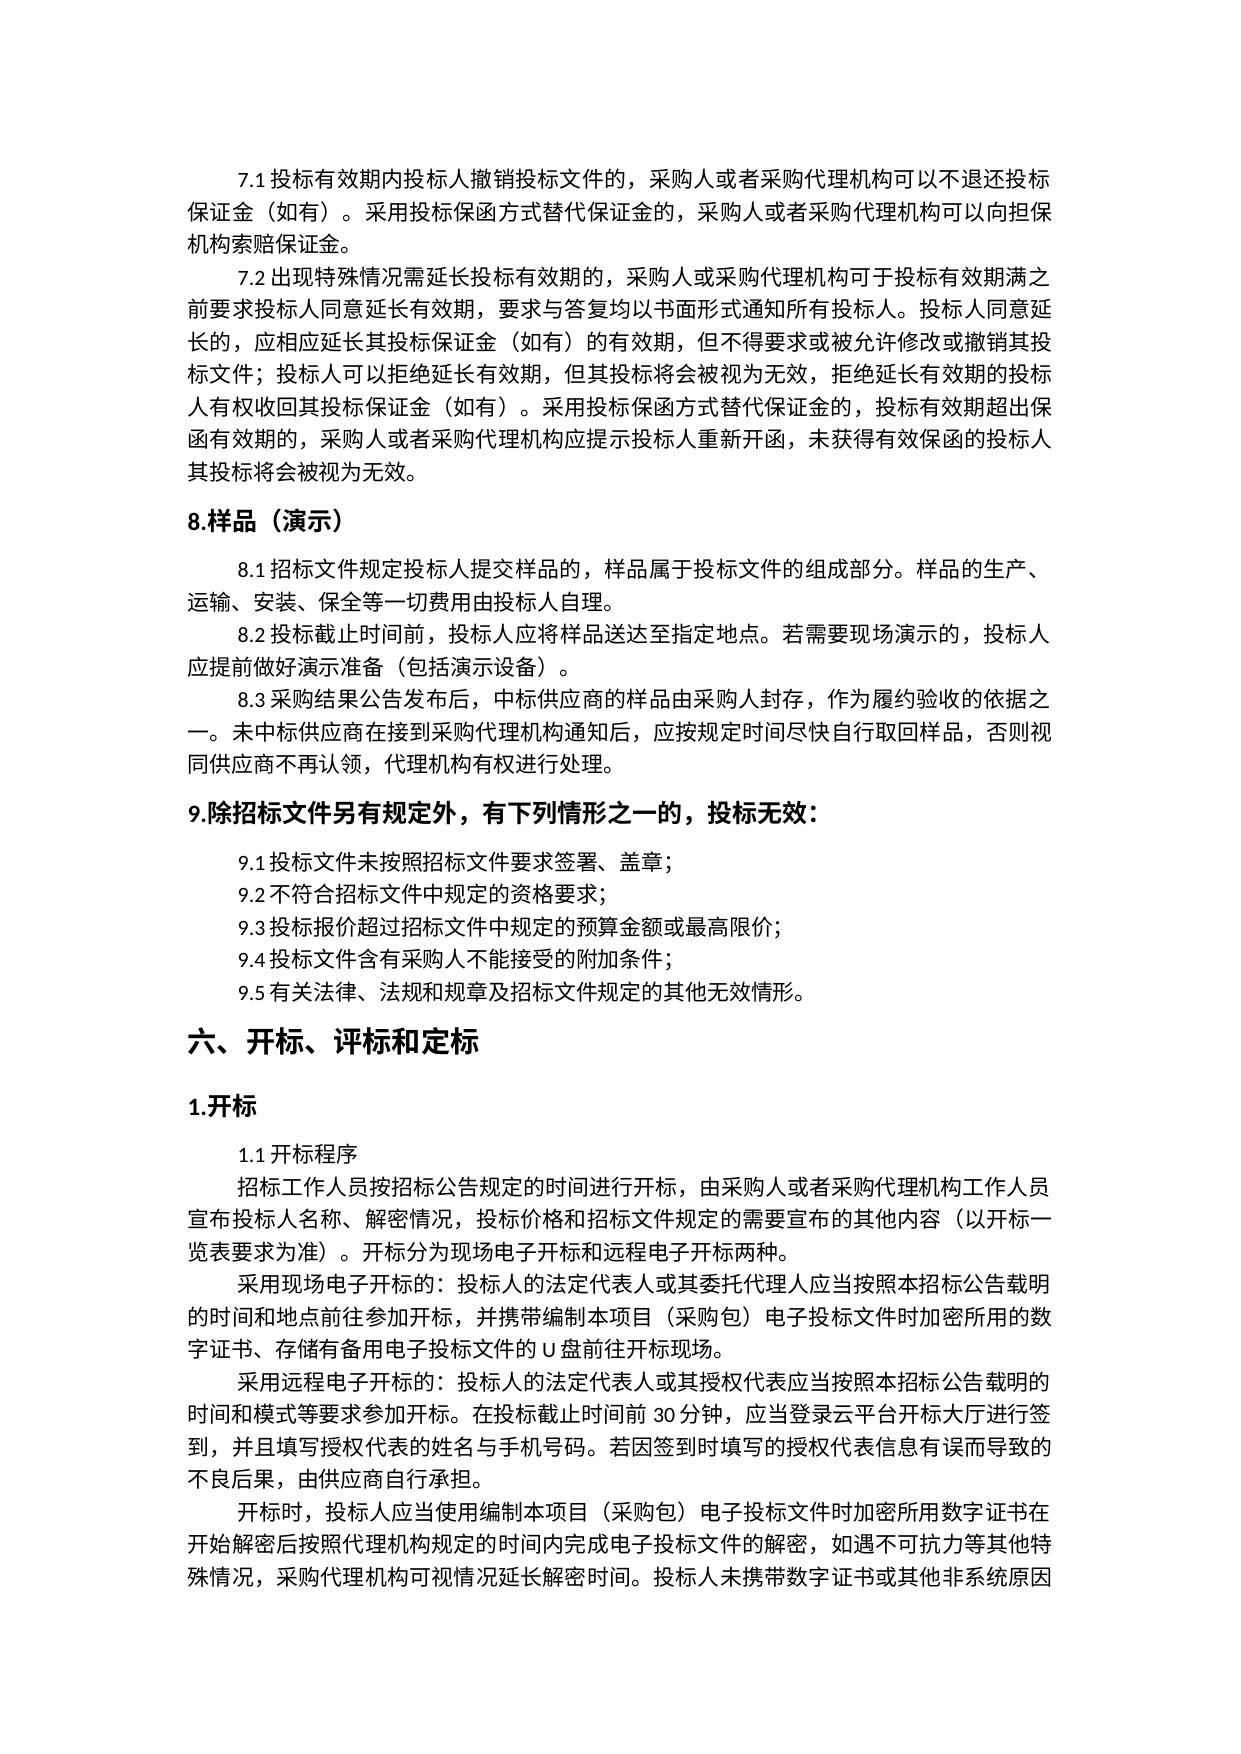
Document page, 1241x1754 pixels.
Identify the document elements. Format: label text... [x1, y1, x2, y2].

text 7.2出现特殊情况需延长投标有效期的，采购人或采购代理机构可于投标有效期满之前要求投标人同意延长有效期，要求与答复均以书面形式通知所有投标人。投标人同意延长的，应相应延长其投标保证金（如有）的有效期，但不得要求或被允许修改或撤销其投标文件；投标人可以拒绝延长有效期，但其投标将会被视为无效，拒绝延长有效期的投标人有权收回其投标保证金（如有）。采用投标保函方式替代保证金的，投标有效期超出保函有效期的，采购人或者采购代理机构应提示投标人重新开函，未获得有效保函的投标人其投标将会被视为无效。 [187, 259, 1053, 487]
text 采用远程电子开标的：投标人的法定代表人或其授权代表应当按照本招标公告载明的时间和模式等要求参加开标。在投标截止时间前30分钟，应当登录云平台开标大厅进行签到，并且填写授权代表的姓名与手机号码。若因签到时填写的授权代表信息有误而导致的不良后果，由供应商自行承担。 [187, 1364, 1053, 1494]
text 9.除招标文件另有规定外，有下列情形之一的，投标无效： [187, 779, 1053, 844]
text 1.开标 [187, 1072, 1053, 1137]
text 8.1招标文件规定投标人提交样品的，样品属于投标文件的组成部分。样品的生产、运输、安装、保全等一切费用由投标人自理。 [187, 552, 1053, 617]
text 9.3投标报价超过招标文件中规定的预算金额或最高限价； [187, 909, 1053, 942]
text 8.2投标截止时间前，投标人应将样品送达至指定地点。若需要现场演示的，投标人应提前做好演示准备（包括演示设备）。 [187, 617, 1053, 682]
text 8.3采购结果公告发布后，中标供应商的样品由采购人封存，作为履约验收的依据之一。未中标供应商在接到采购代理机构通知后，应按规定时间尽快自行取回样品，否则视同供应商不再认领，代理机构有权进行处理。 [187, 682, 1053, 779]
text 9.4投标文件含有采购人不能接受的附加条件； [187, 942, 1053, 974]
text 9.2不符合招标文件中规定的资格要求； [187, 877, 1053, 909]
text 9.1投标文件未按照招标文件要求签署、盖章； [187, 844, 1053, 877]
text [187, 1494, 1053, 1592]
text 六、开标、评标和定标 [187, 1007, 1053, 1072]
text 9.5有关法律、法规和规章及招标文件规定的其他无效情形。 [187, 974, 1053, 1007]
text 1.1 开标程序 [187, 1137, 1053, 1169]
text 采用现场电子开标的：投标人的法定代表人或其委托代理人应当按照本招标公告载明的时间和地点前往参加开标，并携带编制本项目（采购包）电子投标文件时加密所用的数字证书、存储有备用电子投标文件的U盘前往开标现场。 [187, 1267, 1053, 1364]
text 招标工作人员按招标公告规定的时间进行开标，由采购人或者采购代理机构工作人员宣布投标人名称、解密情况，投标价格和招标文件规定的需要宣布的其他内容（以开标一览表要求为准）。开标分为现场电子开标和远程电子开标两种。 [187, 1169, 1053, 1267]
text 8.样品（演示） [187, 487, 1053, 552]
text 7.1投标有效期内投标人撤销投标文件的，采购人或者采购代理机构可以不退还投标保证金（如有）。采用投标保函方式替代保证金的，采购人或者采购代理机构可以向担保机构索赔保证金。 [187, 162, 1053, 259]
